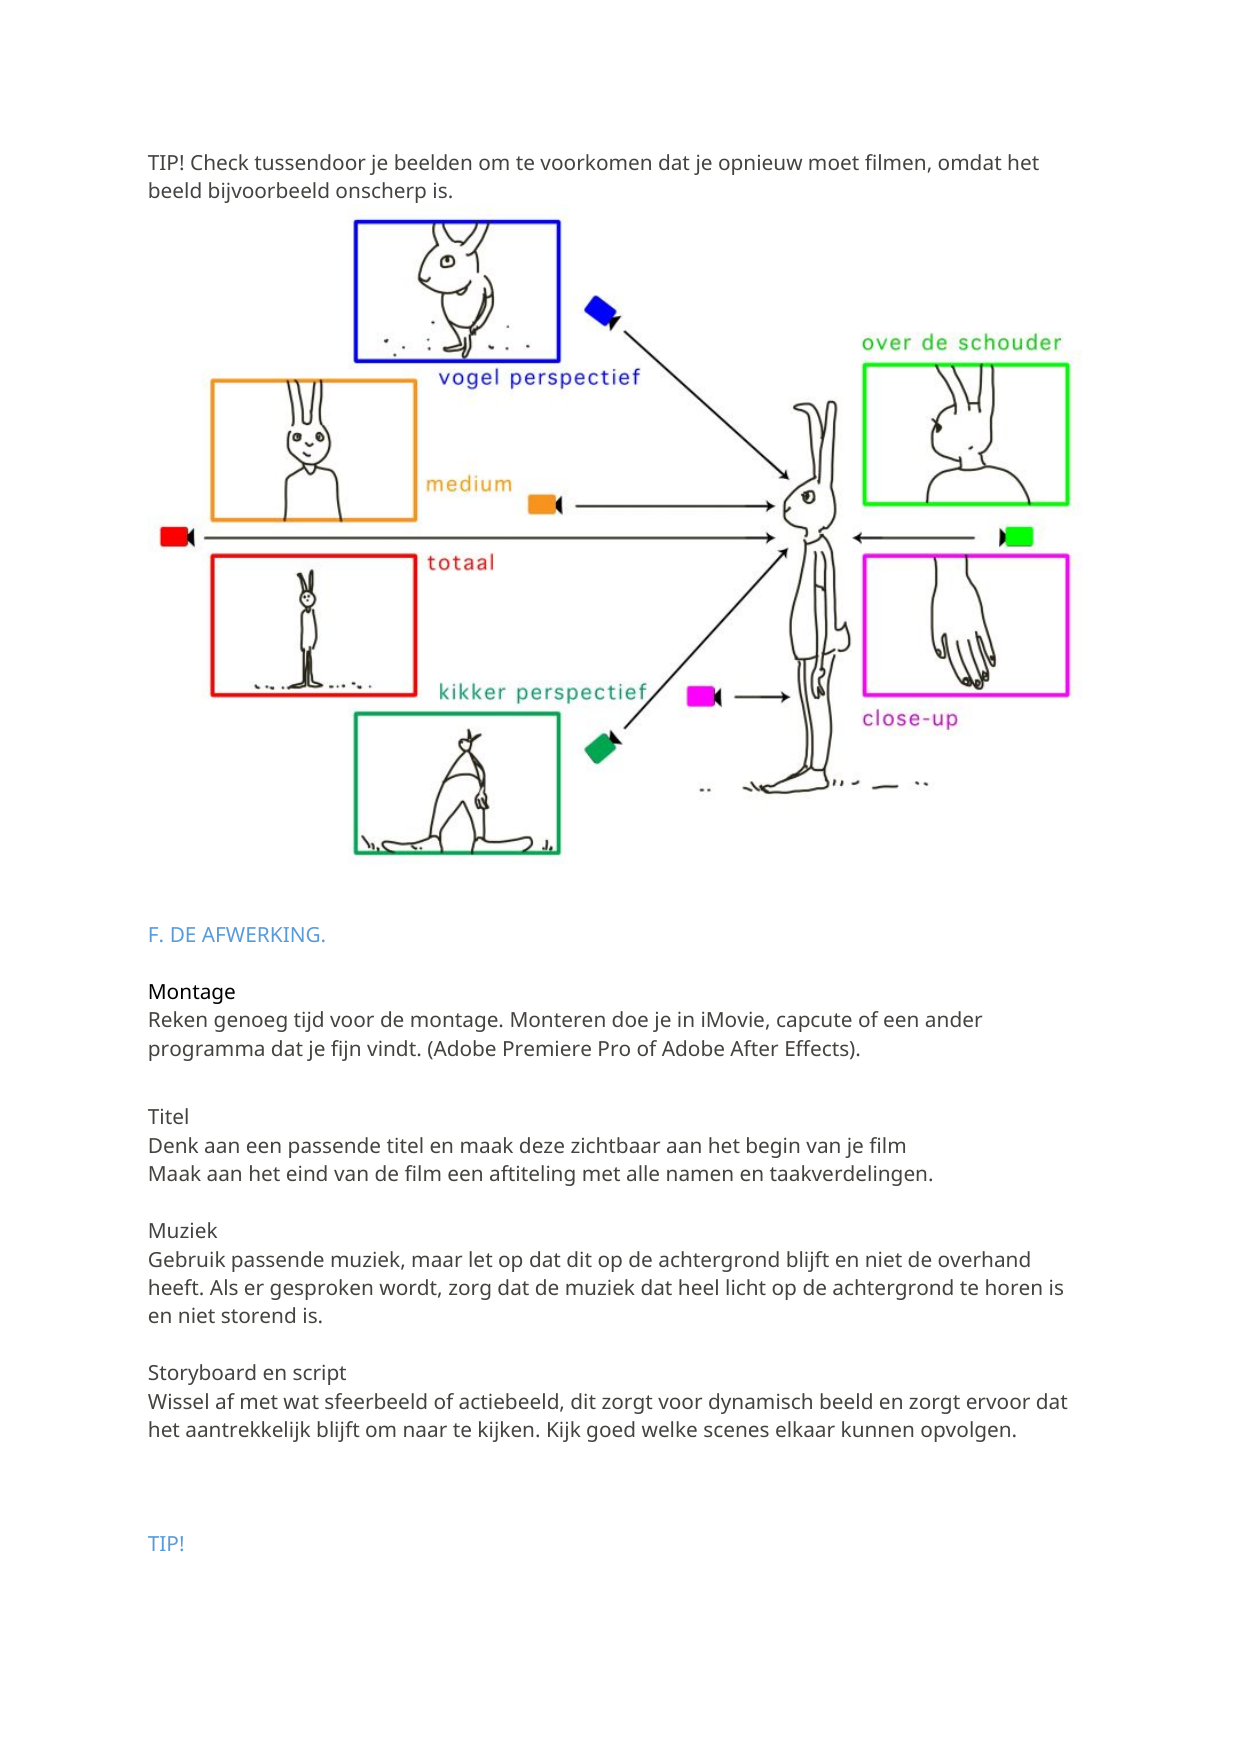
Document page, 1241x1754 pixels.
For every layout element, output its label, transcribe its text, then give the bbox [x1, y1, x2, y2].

text Montage [148, 977, 1093, 1006]
text Denk aan een passende titel en maak deze zichtbaar aan het begin van je film [148, 1131, 1093, 1159]
text Gebruik passende muziek, maar let op dat dit op de achtergrond blijft en niet de overhand heeft. Als er gesproken wordt, zorg dat de muziek dat heel licht op de achtergrond te horen is en niet storend is. [148, 1245, 1093, 1330]
text Storyboard en script [148, 1358, 1093, 1387]
text Reken genoeg tijd voor de montage. Monteren doe je in iMovie, capcute of een ander programma dat je fijn vindt. (Adobe Premiere Pro of Adobe After Effects). [148, 1006, 1093, 1062]
text F. DE AFWERKING. [148, 920, 1093, 949]
text TIP! Check tussendoor je beelden om te voorkomen dat je opnieuw moet filmen, omdat het beeld bijvoorbeeld onscherp is. [148, 148, 1093, 204]
text Wissel af met wat sfeerbeeld of actiebeeld, dit zorgt voor dynamisch beeld en zorgt ervoor dat het aantrekkelijk blijft om naar te kijken. Kijk goed welke scenes elkaar kunnen opvolgen. [148, 1387, 1093, 1444]
text Titel [148, 1102, 1093, 1131]
picture [147, 204, 1092, 872]
text TIP! [148, 1529, 1093, 1557]
text Muziek [148, 1216, 1093, 1245]
text Maak aan het eind van de film een aftiteling met alle namen en taakverdelingen. [148, 1159, 1093, 1188]
